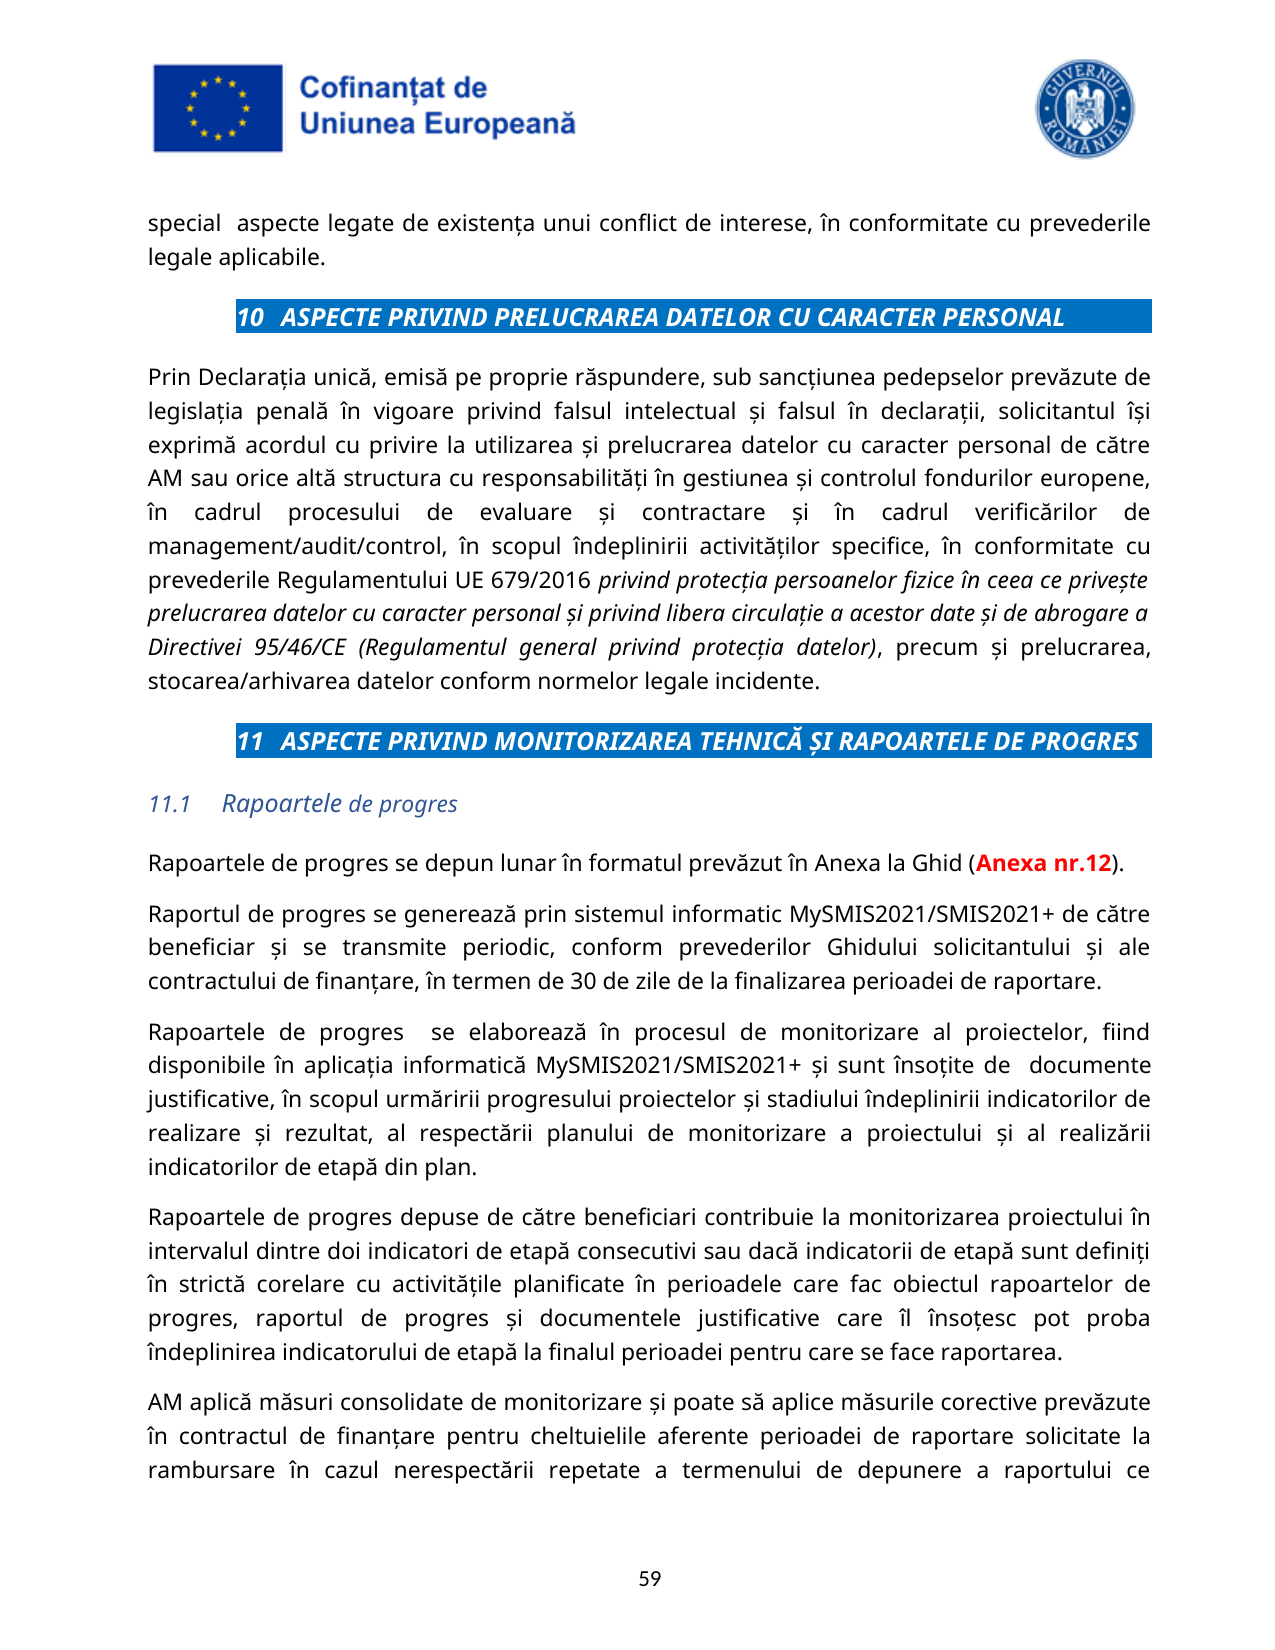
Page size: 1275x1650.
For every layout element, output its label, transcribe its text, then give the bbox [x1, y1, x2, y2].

text Raportul de progres se generează prin sistemul informatic MySMIS2021/SMIS2021+ de către beneficiar și se transmite periodic, conform prevederilor Ghidului solicitantului și ale contractului de finanțare, în termen de 30 de zile de la finalizarea perioadei de raportare. [148, 897, 1152, 996]
text Rapoartele de progres depuse de către beneficiari contribuie la monitorizarea proiectului în intervalul dintre doi indicatori de etapă consecutivi sau dacă indicatorii de etapă sunt definiți în strictă corelare cu activitățile planificate în perioadele care fac obiectul rapoartelor de progres, raportul de progres și documentele justificative care îl însoțesc pot proba îndeplinirea indicatorului de etapă la finalul perioadei pentru care se face raportarea. [148, 1201, 1152, 1367]
picture [147, 59, 1137, 161]
subtitle ASPECTE PRIVIND PRELUCRAREA DATELOR CU CARACTER PERSONAL [236, 299, 1152, 333]
text Rapoartele de progres se elaborează în procesul de monitorizare al proiectelor, fiind disponibile în aplicația informatică MySMIS2021/SMIS2021+ şi sunt însoțite de documente justificative, în scopul urmăririi progresului proiectelor şi stadiului îndeplinirii indicatorilor de realizare şi rezultat, al respectării planului de monitorizare a proiectului şi al realizării indicatorilor de etapă din plan. [148, 1015, 1152, 1182]
text Rapoartele de progres se depun lunar în formatul prevăzut în Anexa la Ghid (Anexa nr.12). [148, 847, 1152, 878]
subtitle ASPECTE PRIVIND MONITORIZAREA TEHNICĂ ȘI RAPOARTELE DE PROGRES [236, 723, 1152, 758]
text Prin Declarația unică, emisă pe proprie răspundere, sub sancțiunea pedepselor prevăzute de legislația penală în vigoare privind falsul intelectual și falsul în declarații, solicitantul își exprimă acordul cu privire la utilizarea și prelucrarea datelor cu caracter personal de către AM sau orice altă structura cu responsabilități în gestiunea și controlul fondurilor europene, în cadrul procesului de evaluare și contractare și în cadrul verificărilor de management/audit/control, în scopul îndeplinirii activităților specifice, în conformitate cu prevederile Regulamentului UE 679/2016 privind protecția persoanelor fizice în ceea ce privește prelucrarea datelor cu caracter personal și privind libera circulație a acestor date și de abrogare a Directivei 95/46/CE (Regulamentul general privind protecția datelor), precum și prelucrarea, stocarea/arhivarea datelor conform normelor legale incidente. [148, 361, 1152, 696]
subtitle Rapoartele de progres [148, 785, 1152, 819]
